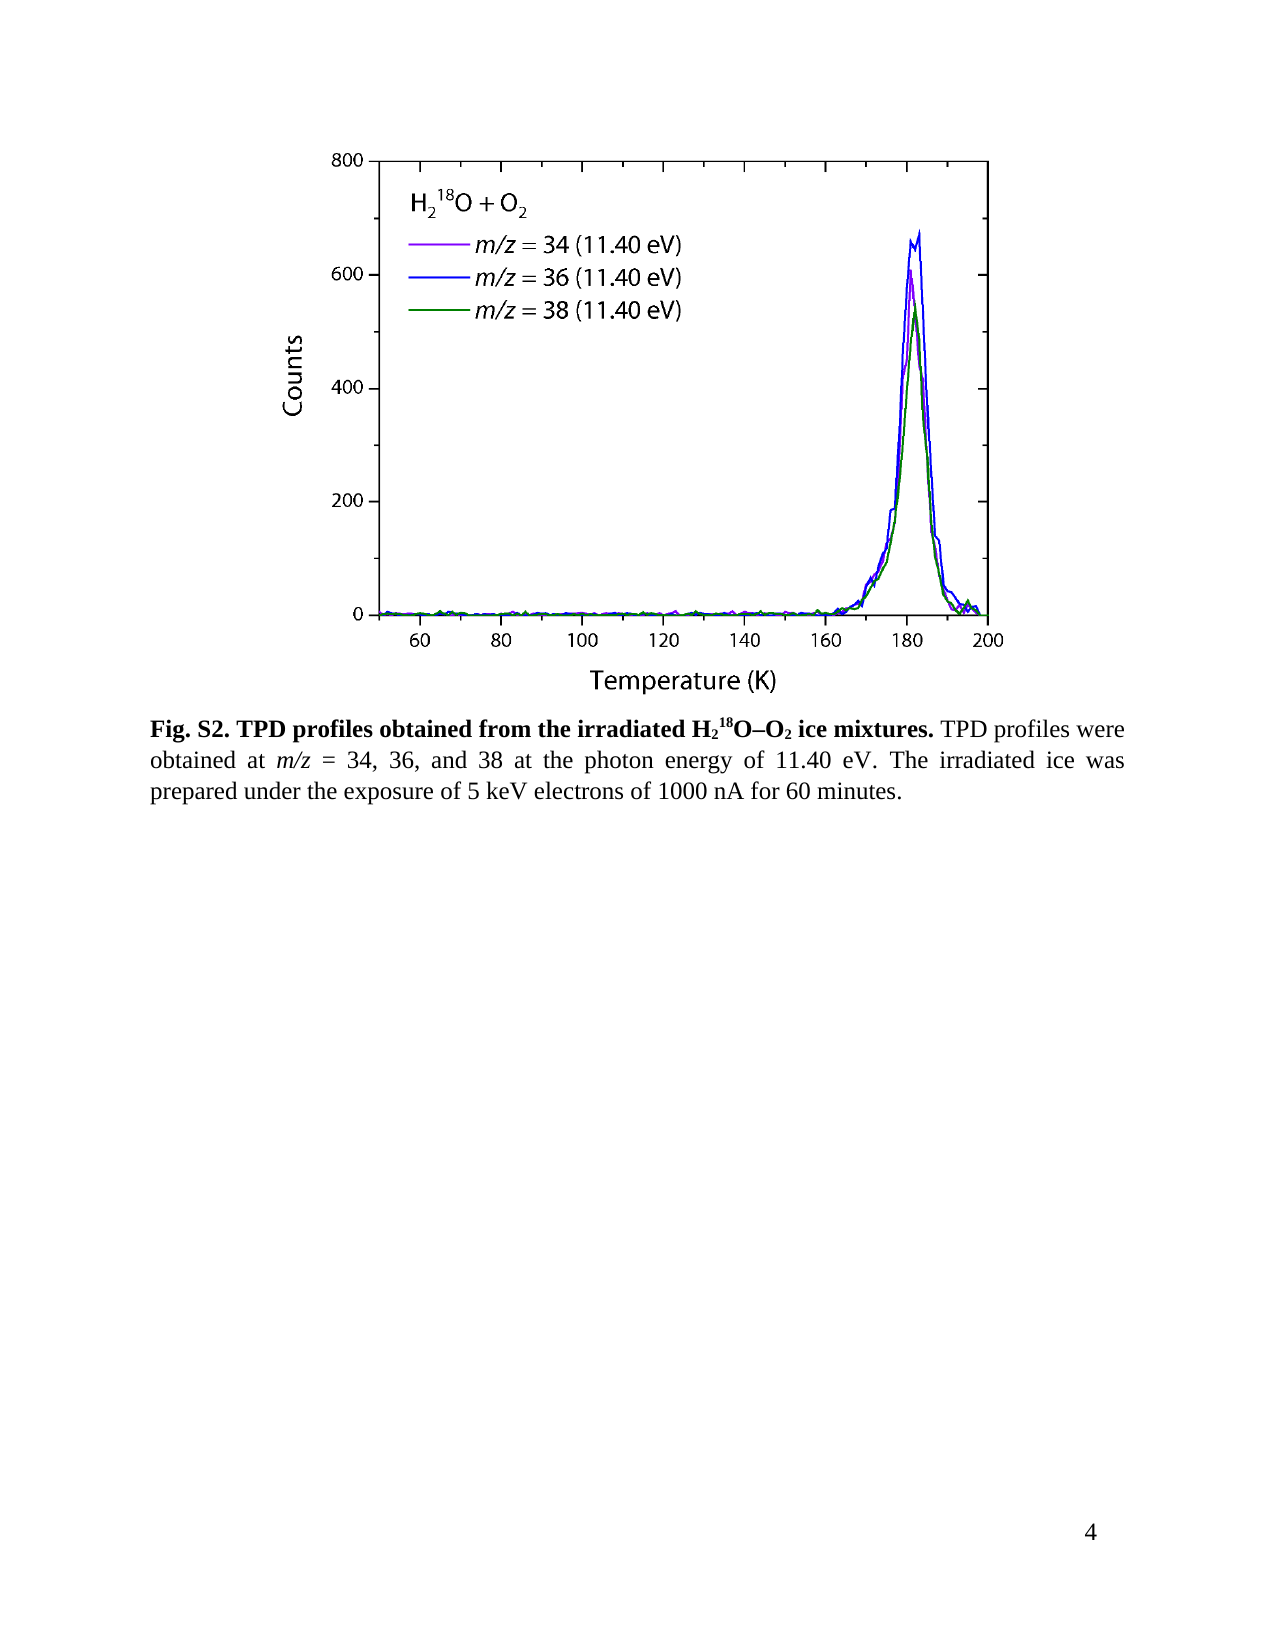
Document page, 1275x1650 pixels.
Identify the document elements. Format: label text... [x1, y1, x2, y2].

text Fig. S2. TPD profiles obtained from the irradiated H218O–O2 ice mixtures. TPD profiles were obtained at m/z = 34, 36, and 38 at the photon energy of 11.40 eV. The irradiated ice was prepared under the exposure of 5 keV electrons of 1000 nA for 60 minutes. [150, 714, 1125, 805]
picture [278, 150, 1004, 696]
